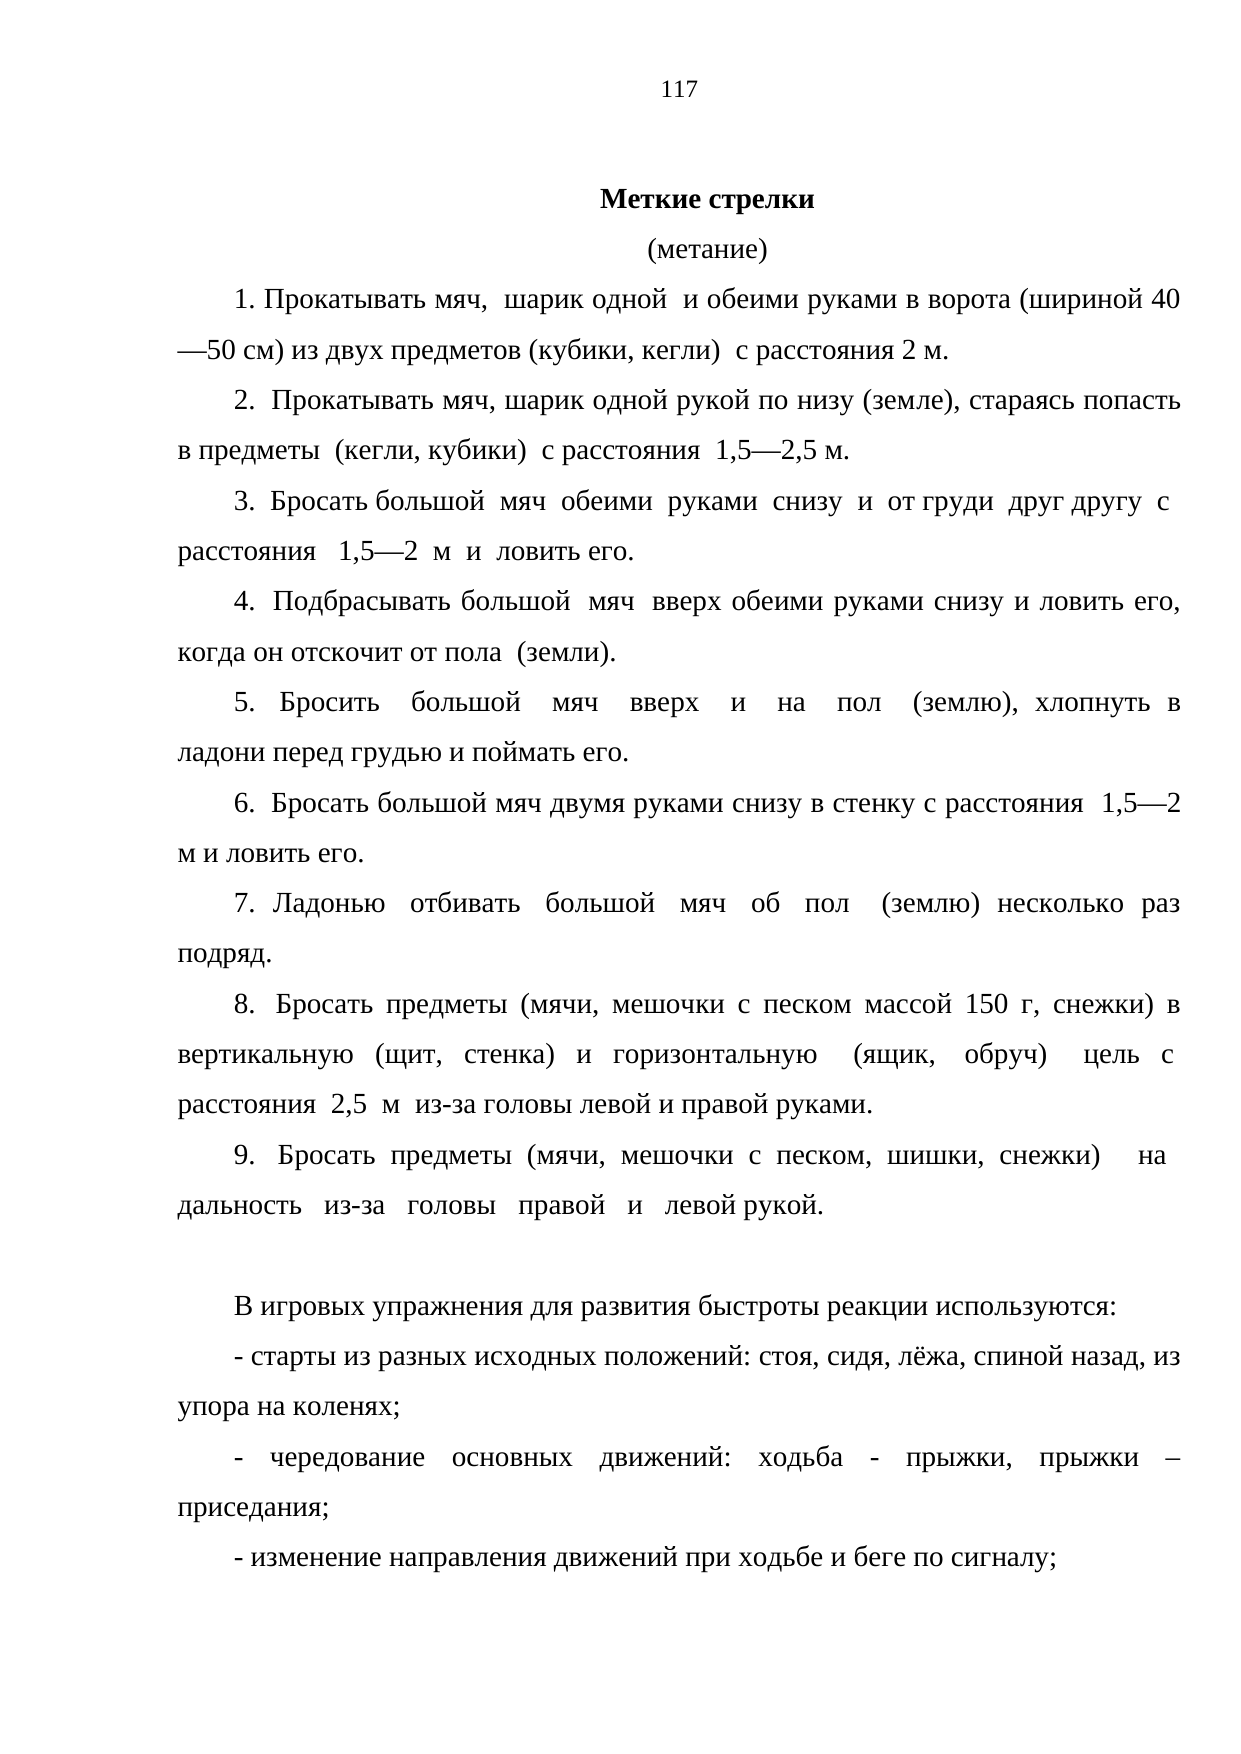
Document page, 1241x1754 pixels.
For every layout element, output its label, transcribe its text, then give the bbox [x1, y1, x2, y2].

text Меткие стрелки [177, 181, 1181, 214]
text 9. Бросать предметы (мячи, мешочки с песком, шишки, снежки) на дальность из-за головы правой и левой рукой. [177, 1137, 1181, 1221]
text - изменение направления движений при ходьбе и беге по сигналу; [177, 1539, 1181, 1573]
text - чередование основных движений: ходьба - прыжки, прыжки – приседания; [177, 1439, 1181, 1523]
text 1. Прокатывать мяч, шарик одной и обеими руками в ворота (шириной 40—50 см) из двух предметов (кубики, кегли) с расстояния 2 м. [177, 282, 1181, 365]
text 4. Подбрасывать большой мяч вверх обеими руками снизу и ловить его, когда он отскочит от пола (земли). [177, 583, 1181, 667]
text 2. Прокатывать мяч, шарик одной рукой по низу (земле), стараясь попасть в предметы (кегли, кубики) с расстояния 1,5—2,5 м. [177, 382, 1181, 466]
text 5. Бросить большой мяч вверх и на пол (землю), хлопнуть в ладони перед грудью и поймать его. [177, 684, 1181, 768]
text 6. Бросать большой мяч двумя руками снизу в стенку с расстояния 1,5—2 м и ловить его. [177, 785, 1181, 868]
text 8. Бросать предметы (мячи, мешочки с песком массой 150 г, снежки) в вертикальную (щит, стенка) и горизонтальную (ящик, обруч) цель с расстояния 2,5 м из-за головы левой и правой руками. [177, 986, 1181, 1120]
text (метание) [177, 231, 1181, 265]
text 3. Бросать большой мяч обеими руками снизу и от груди друг другу с расстояния 1,5—2 м и ловить его. [177, 483, 1181, 567]
text В игровых упражнения для развития быстроты реакции используются: [177, 1288, 1181, 1321]
text - старты из разных исходных положений: стоя, сидя, лёжа, спиной назад, из упора на коленях; [177, 1338, 1181, 1422]
text 7. Ладонью отбивать большой мяч об пол (землю) несколько раз подряд. [177, 885, 1181, 969]
